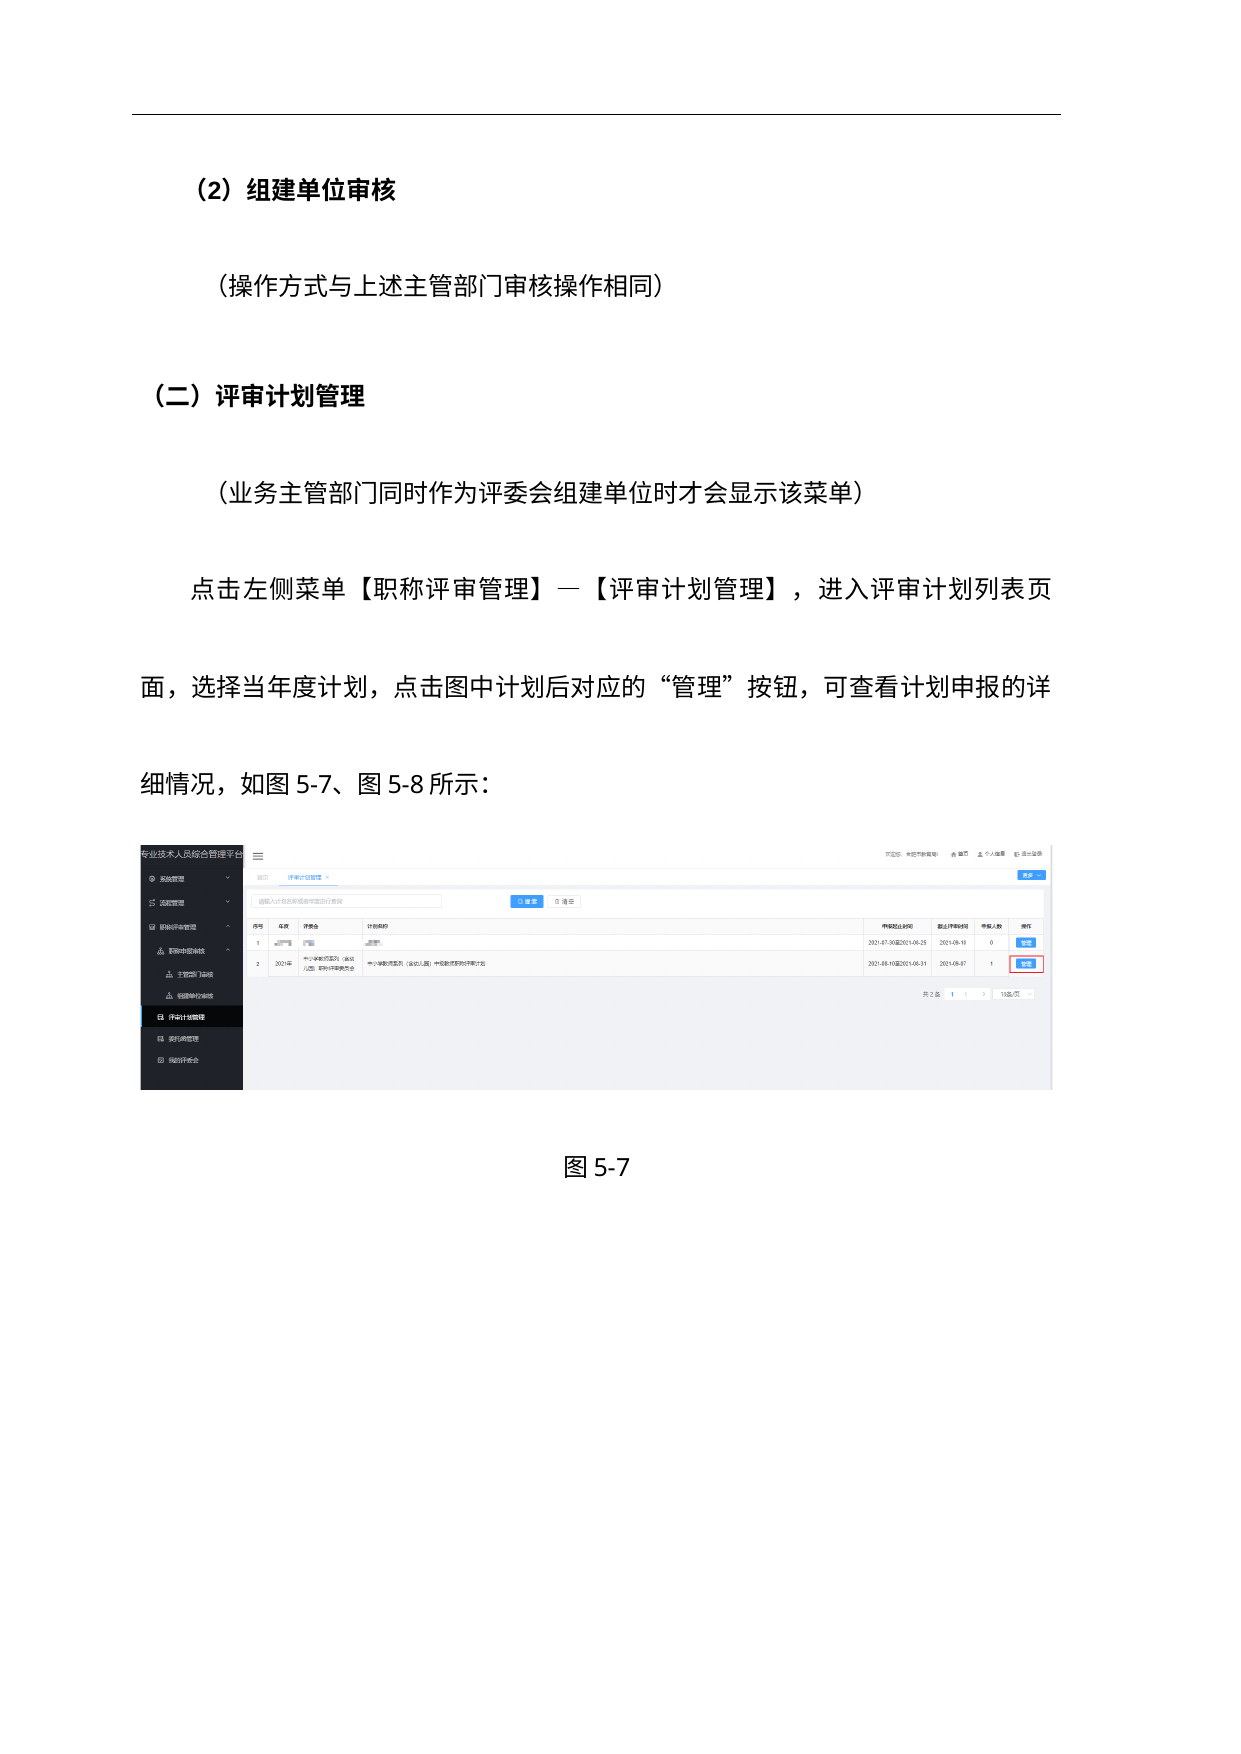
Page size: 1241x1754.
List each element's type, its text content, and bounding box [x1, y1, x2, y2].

text （操作方式与上述主管部门审核操作相同） [141, 252, 1053, 317]
text 点击左侧菜单【职称评审管理】—【评审计划管理】，进入评审计划列表页面，选择当年度计划，点击图中计划后对应的“管理”按钮，可查看计划申报的详细情况，如图5-7、图5-8所示： [141, 555, 1053, 815]
text （业务主管部门同时作为评委会组建单位时才会显示该菜单） [141, 459, 1053, 524]
subtitle 组建单位审核 [141, 156, 1053, 221]
subtitle 评审计划管理 [141, 362, 1053, 427]
text 图5-7 [141, 1133, 1053, 1198]
picture [140, 845, 1053, 1090]
